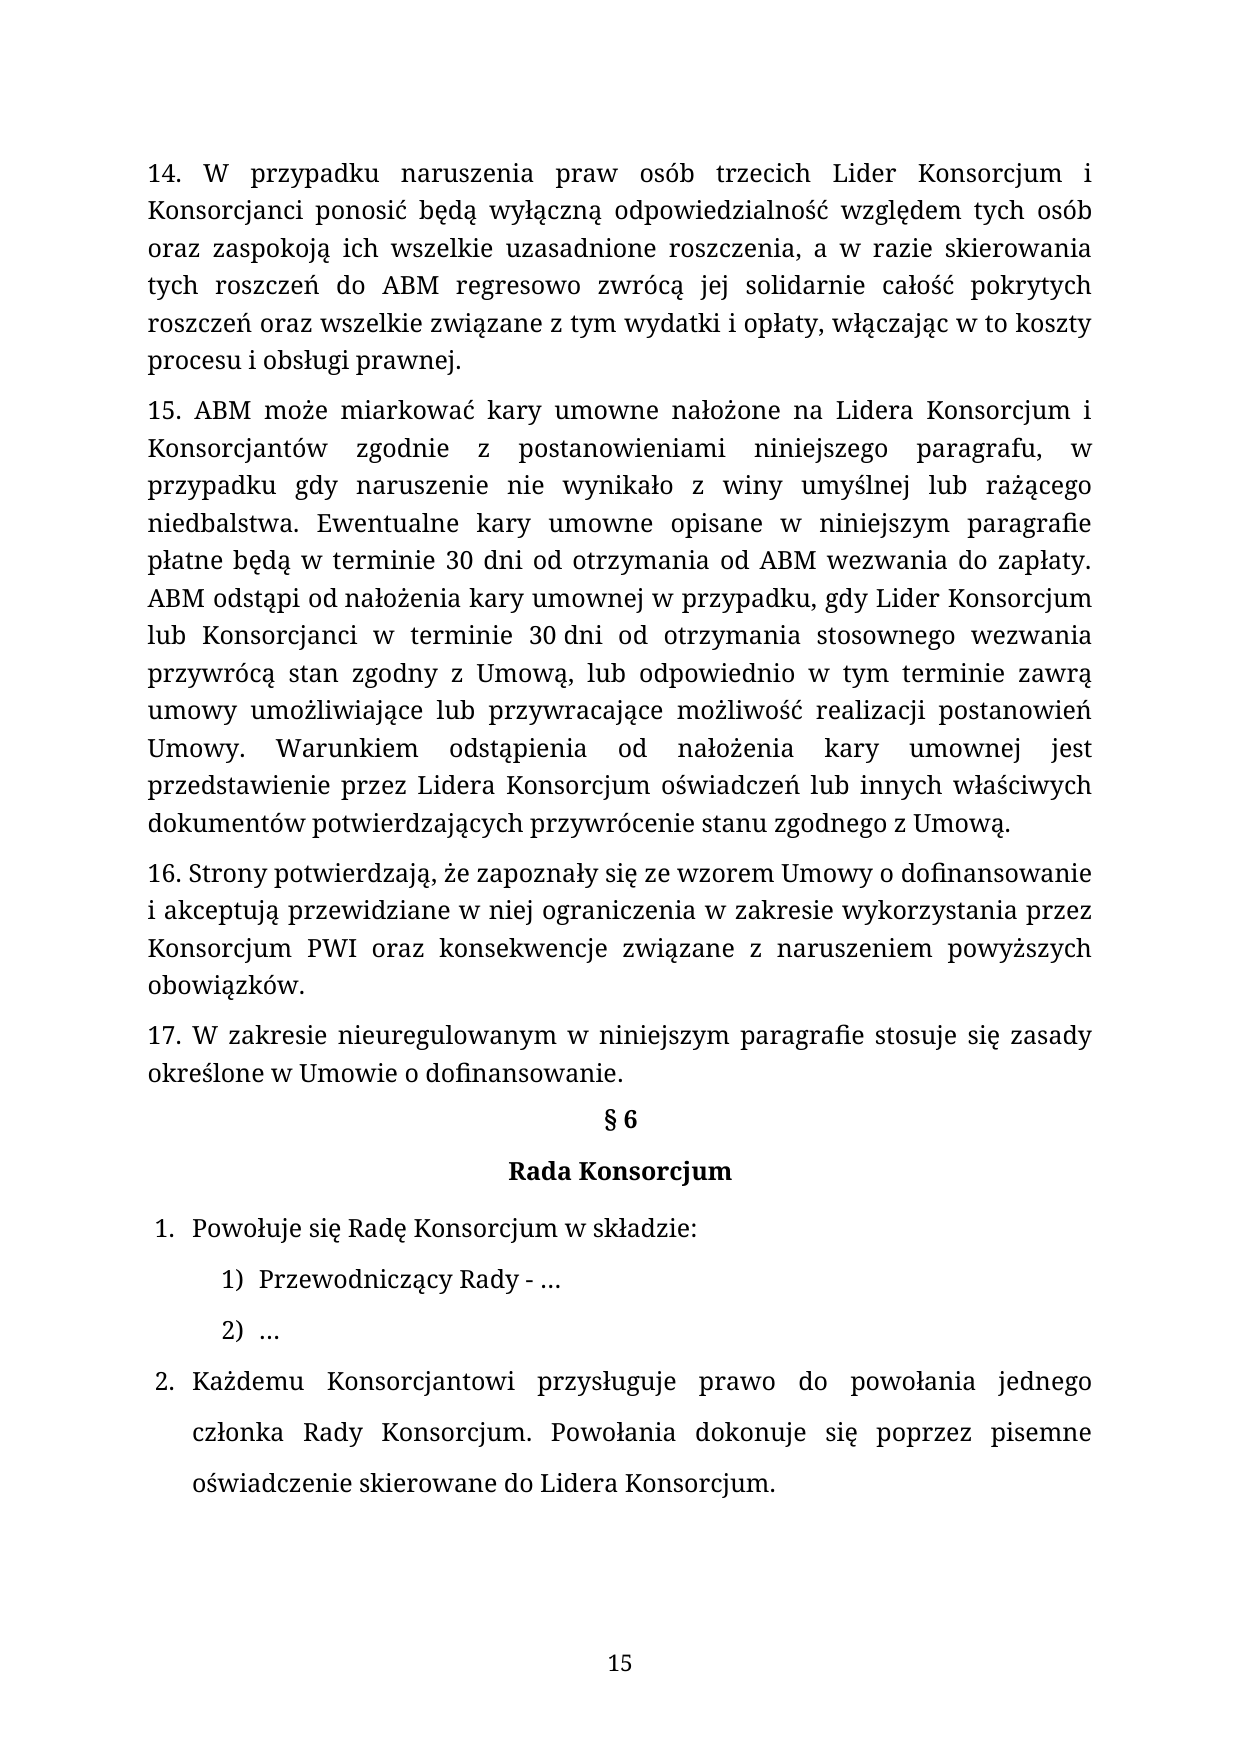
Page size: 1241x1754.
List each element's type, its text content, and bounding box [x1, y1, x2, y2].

text 15. ABM może miarkować kary umowne nałożone na Lidera Konsorcjum i Konsorcjantów zgodnie z postanowieniami niniejszego paragrafu, w przypadku gdy naruszenie nie wynikało z winy umyślnej lub rażącego niedbalstwa. Ewentualne kary umowne opisane w niniejszym paragrafie płatne będą w terminie 30 dni od otrzymania od ABM wezwania do zapłaty. ABM odstąpi od nałożenia kary umownej w przypadku, gdy Lider Konsorcjum lub Konsorcjanci w terminie 30 dni od otrzymania stosownego wezwania przywrócą stan zgodny z Umową, lub odpowiednio w tym terminie zawrą umowy umożliwiające lub przywracające możliwość realizacji postanowień Umowy. Warunkiem odstąpienia od nałożenia kary umownej jest przedstawienie przez Lidera Konsorcjum oświadczeń lub innych właściwych dokumentów potwierdzających przywrócenie stanu zgodnego z Umową. [147, 390, 1093, 840]
text 17. W zakresie nieuregulowanym w niniejszym paragrafie stosuje się zasady określone w Umowie o dofinansowanie. [147, 1015, 1093, 1090]
list Powołuje się Radę Konsorcjum w składzie: [154, 1210, 1093, 1244]
text Rada Konsorcjum [147, 1153, 1093, 1187]
list Przewodniczący Rady - … [221, 1261, 1093, 1295]
text 14. W przypadku naruszenia praw osób trzecich Lider Konsorcjum i Konsorcjanci ponosić będą wyłączną odpowiedzialność względem tych osób oraz zaspokoją ich wszelkie uzasadnione roszczenia, a w razie skierowania tych roszczeń do ABM regresowo zwrócą jej solidarnie całość pokrytych roszczeń oraz wszelkie związane z tym wydatki i opłaty, włączając w to koszty procesu i obsługi prawnej. [147, 152, 1093, 377]
text 16. Strony potwierdzają, że zapoznały się ze wzorem Umowy o dofinansowanie i akceptują przewidziane w niej ograniczenia w zakresie wykorzystania przez Konsorcjum PWI oraz konsekwencje związane z naruszeniem powyższych obowiązków. [147, 852, 1093, 1002]
list Każdemu Konsorcjantowi przysługuje prawo do powołania jednego członka Rady Konsorcjum. Powołania dokonuje się poprzez pisemne oświadczenie skierowane do Lidera Konsorcjum. [154, 1363, 1093, 1499]
list … [221, 1312, 1093, 1346]
text § 6 [147, 1102, 1093, 1136]
